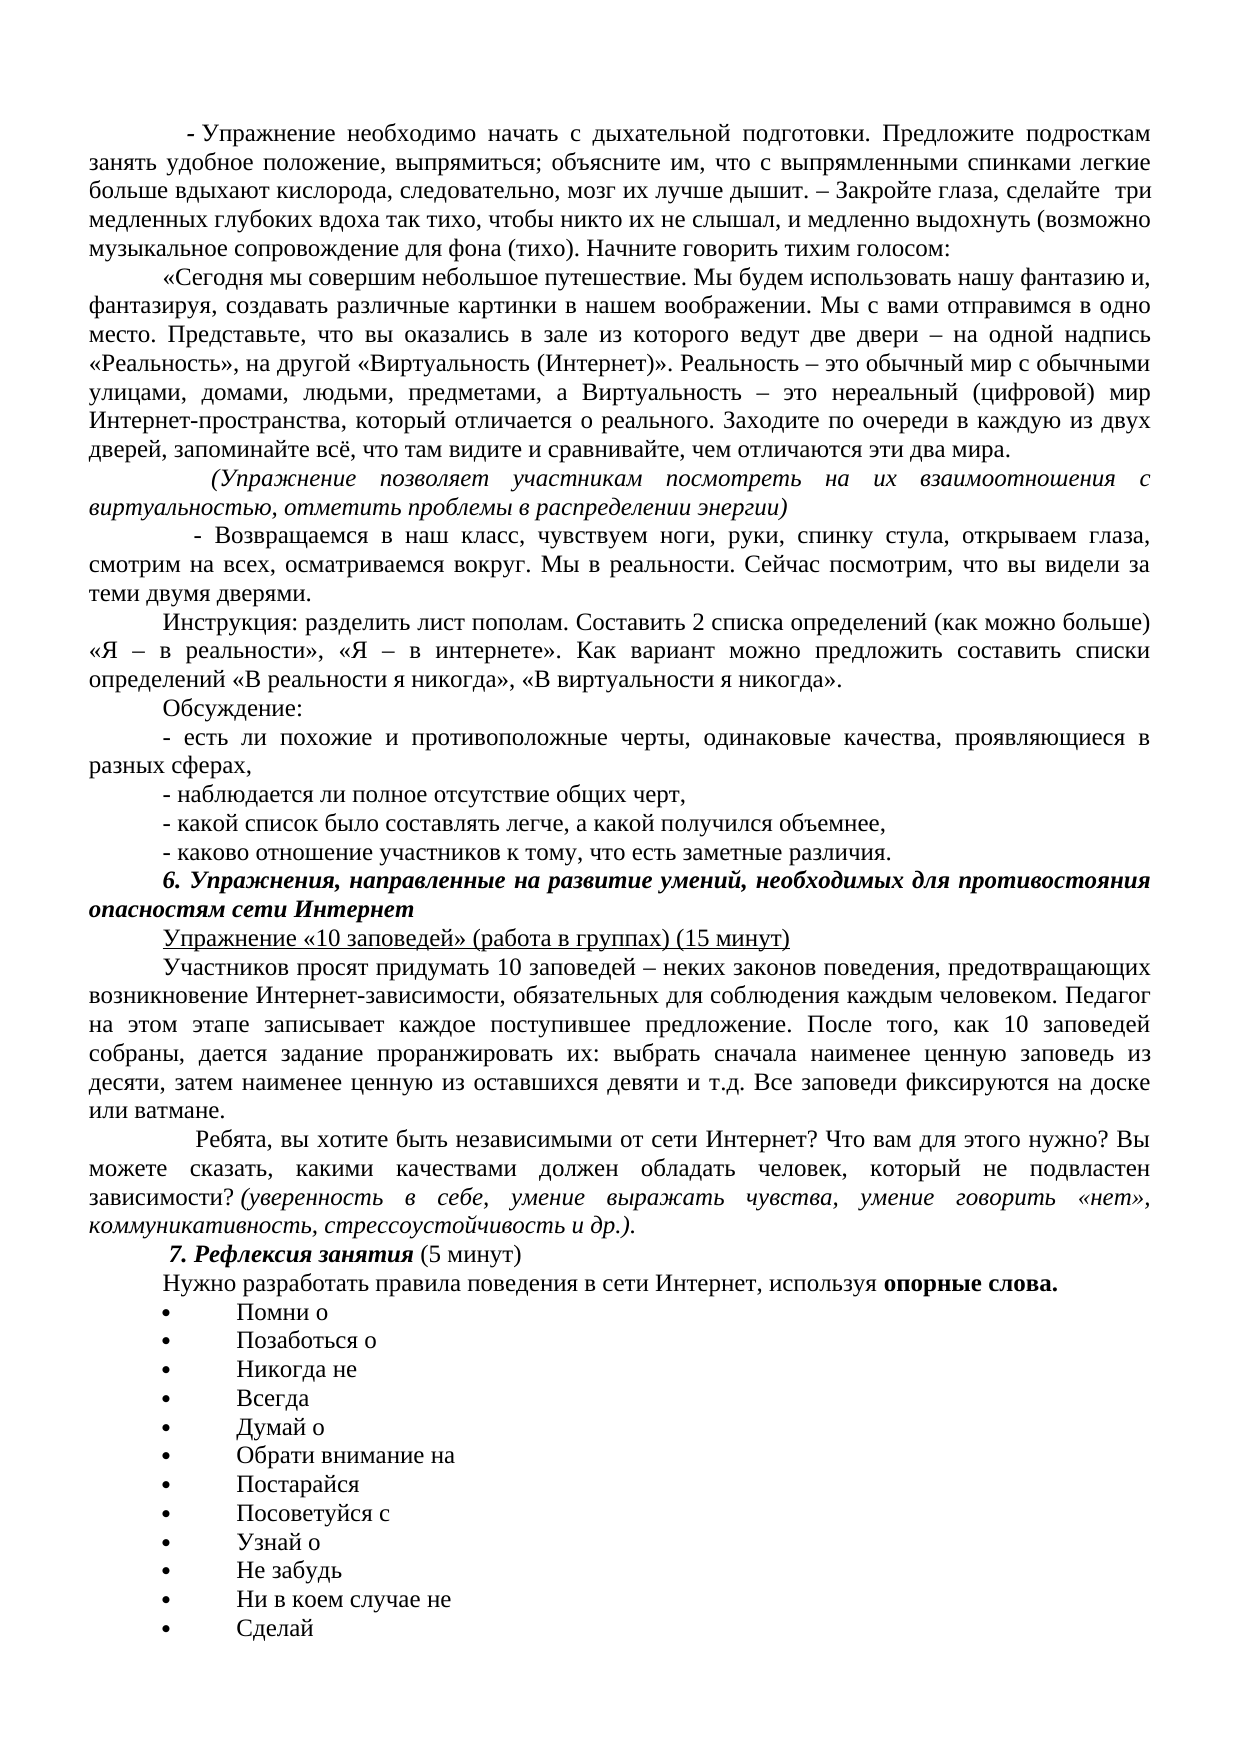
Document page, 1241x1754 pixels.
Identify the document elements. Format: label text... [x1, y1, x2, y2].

list Никогда не [89, 1354, 1152, 1383]
text - каково отношение участников к тому, что есть заметные различия. [89, 837, 1152, 866]
text 6. Упражнения, направленные на развитие умений, необходимых для противостояния опасностям сети Интернет [89, 866, 1152, 923]
text «Сегодня мы совершим небольшое путешествие. Мы будем использовать нашу фантазию и, фантазируя, создавать различные картинки в нашем воображении. Мы с вами отправимся в одно место. Представьте, что вы оказались в зале из которого ведут две двери – на одной надпись «Реальность», на другой «Виртуальность (Интернет)». Реальность – это обычный мир с обычными улицами, домами, людьми, предметами, а Виртуальность – это нереальный (цифровой) мир Интернет-пространства, который отличается о реального. Заходите по очереди в каждую из двух дверей, запоминайте всё, что там видите и сравнивайте, чем отличаются эти два мира. [89, 262, 1152, 463]
list Обрати внимание на [89, 1441, 1152, 1469]
list Посоветуйся с [89, 1498, 1152, 1527]
text - Возвращаемся в наш класс, чувствуем ноги, руки, спинку стула, открываем глаза, смотрим на всех, осматриваемся вокруг. Мы в реальности. Сейчас посмотрим, что вы видели за теми двумя дверями. [89, 521, 1152, 607]
text - какой список было составлять легче, а какой получился объемнее, [89, 808, 1152, 837]
text (Упражнение позволяет участникам посмотреть на их взаимоотношения с виртуальностью, отметить проблемы в распределении энергии) [89, 463, 1152, 521]
list Позаботься о [89, 1326, 1152, 1354]
list Узнай о [89, 1527, 1152, 1556]
text - есть ли похожие и противоположные черты, одинаковые качества, проявляющиеся в разных сферах, [89, 722, 1152, 779]
text Обсуждение: [89, 693, 1152, 722]
list Не забудь [89, 1556, 1152, 1584]
text Нужно разработать правила поведения в сети Интернет, используя опорные слова. [89, 1268, 1152, 1297]
list Сделай [89, 1613, 1152, 1642]
list Постарайся [89, 1469, 1152, 1498]
text Ребята, вы хотите быть независимыми от сети Интернет? Что вам для этого нужно? Вы можете сказать, какими качествами должен обладать человек, который не подвластен зависимости? (уверенность в себе, умение выражать чувства, умение говорить «нет», коммуникативность, стрессоустойчивость и др.). [89, 1124, 1152, 1239]
text - Упражнение необходимо начать с дыхательной подготовки. Предложите подросткам занять удобное положение, выпрямиться; объясните им, что с выпрямленными спинками легкие больше вдыхают кислорода, следовательно, мозг их лучше дышит. – Закройте глаза, сделайте три медленных глубоких вдоха так тихо, чтобы никто их не слышал, и медленно выдохнуть (возможно музыкальное сопровождение для фона (тихо). Начните говорить тихим голосом: [89, 118, 1152, 262]
list Думай о [89, 1412, 1152, 1441]
text Упражнение «10 заповедей» (работа в группах) (15 минут) [89, 923, 1152, 952]
text - наблюдается ли полное отсутствие общих черт, [89, 779, 1152, 808]
text Инструкция: разделить лист пополам. Составить 2 списка определений (как можно больше) «Я – в реальности», «Я – в интернете». Как вариант можно предложить составить списки определений «В реальности я никогда», «В виртуальности я никогда». [89, 607, 1152, 693]
text 7. Рефлексия занятия (5 минут) [89, 1239, 1152, 1268]
list Помни о [89, 1297, 1152, 1326]
list Ни в коем случае не [89, 1584, 1152, 1613]
list Всегда [89, 1383, 1152, 1412]
text Участников просят придумать 10 заповедей – неких законов поведения, предотвращающих возникновение Интернет-зависимости, обязательных для соблюдения каждым человеком. Педагог на этом этапе записывает каждое поступившее предложение. После того, как 10 заповедей собраны, дается задание проранжировать их: выбрать сначала наименее ценную заповедь из десяти, затем наименее ценную из оставшихся девяти и т.д. Все заповеди фиксируются на доске или ватмане. [89, 952, 1152, 1124]
